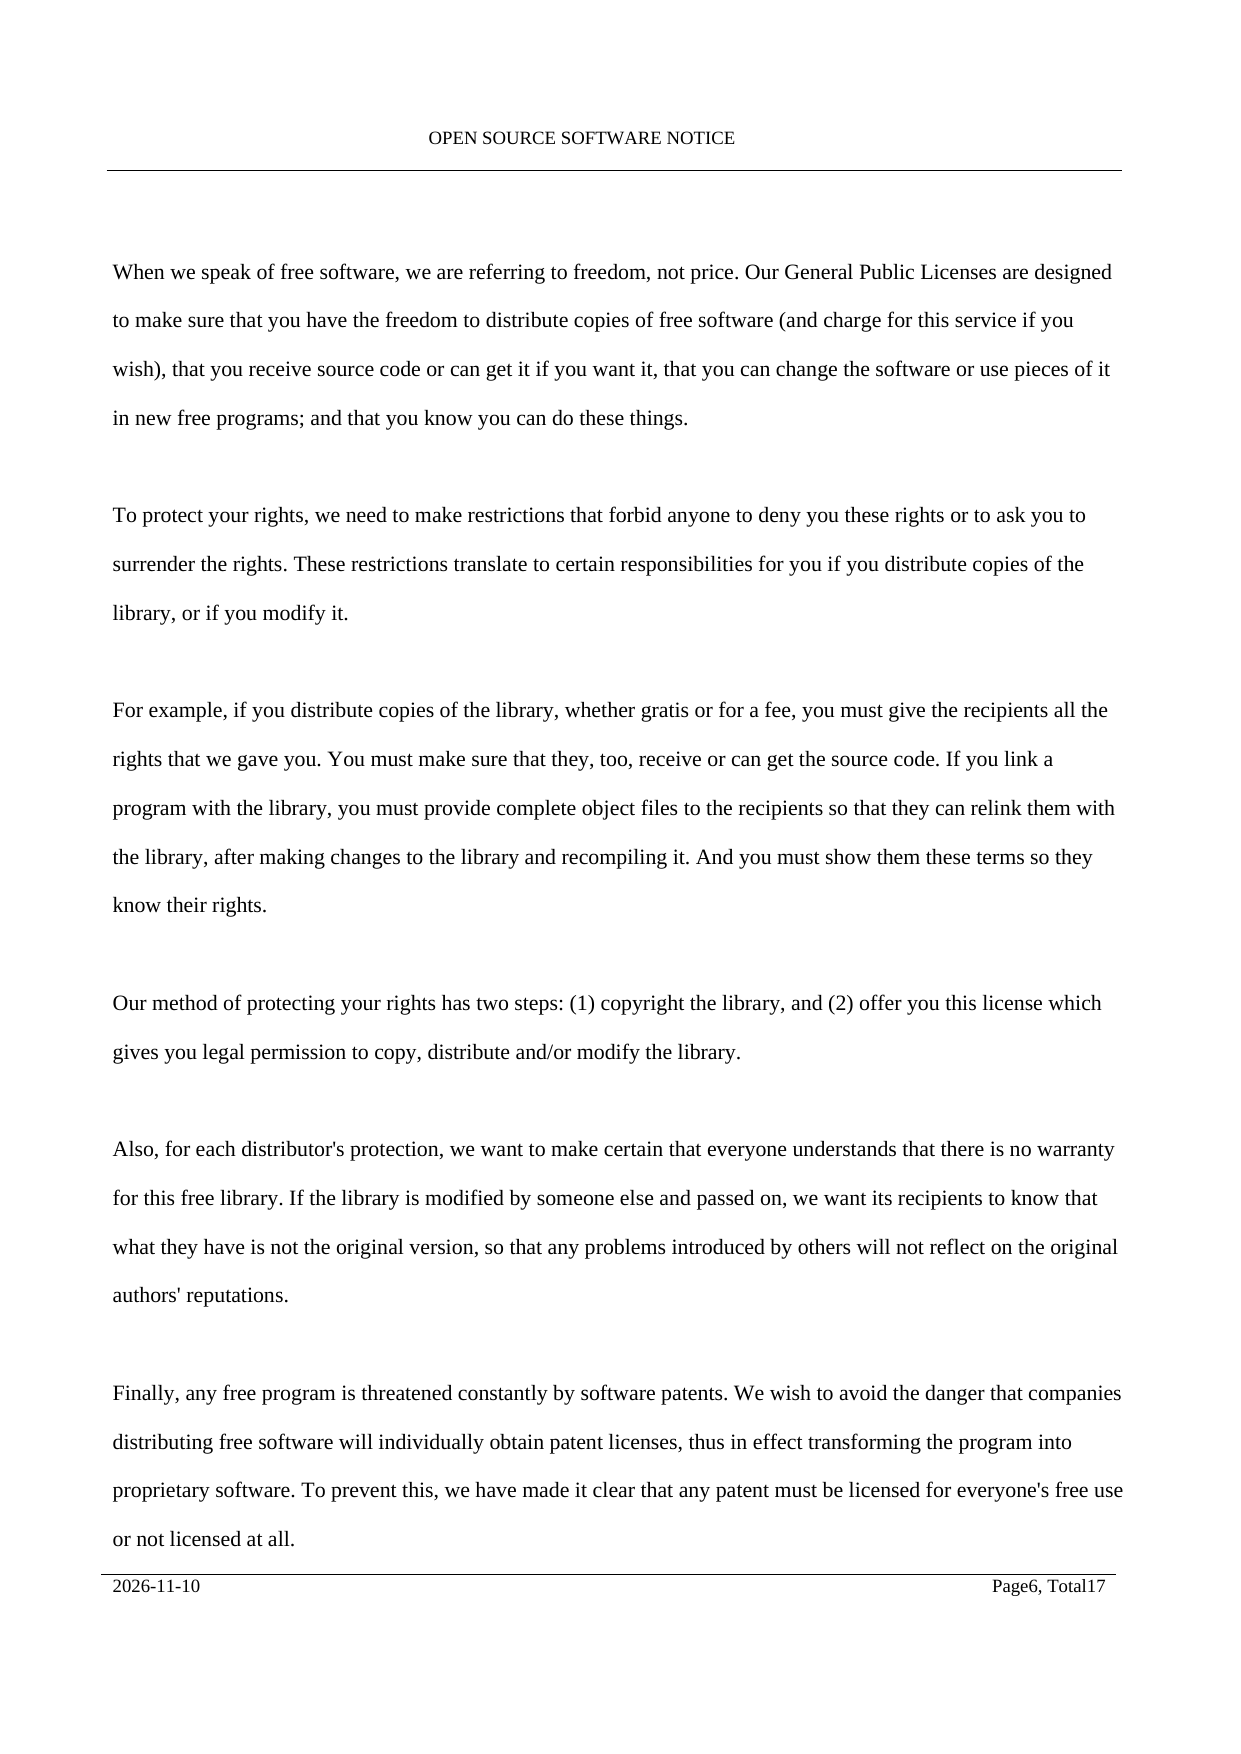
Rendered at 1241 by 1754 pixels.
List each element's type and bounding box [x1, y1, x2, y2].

text [112, 206, 1128, 1555]
